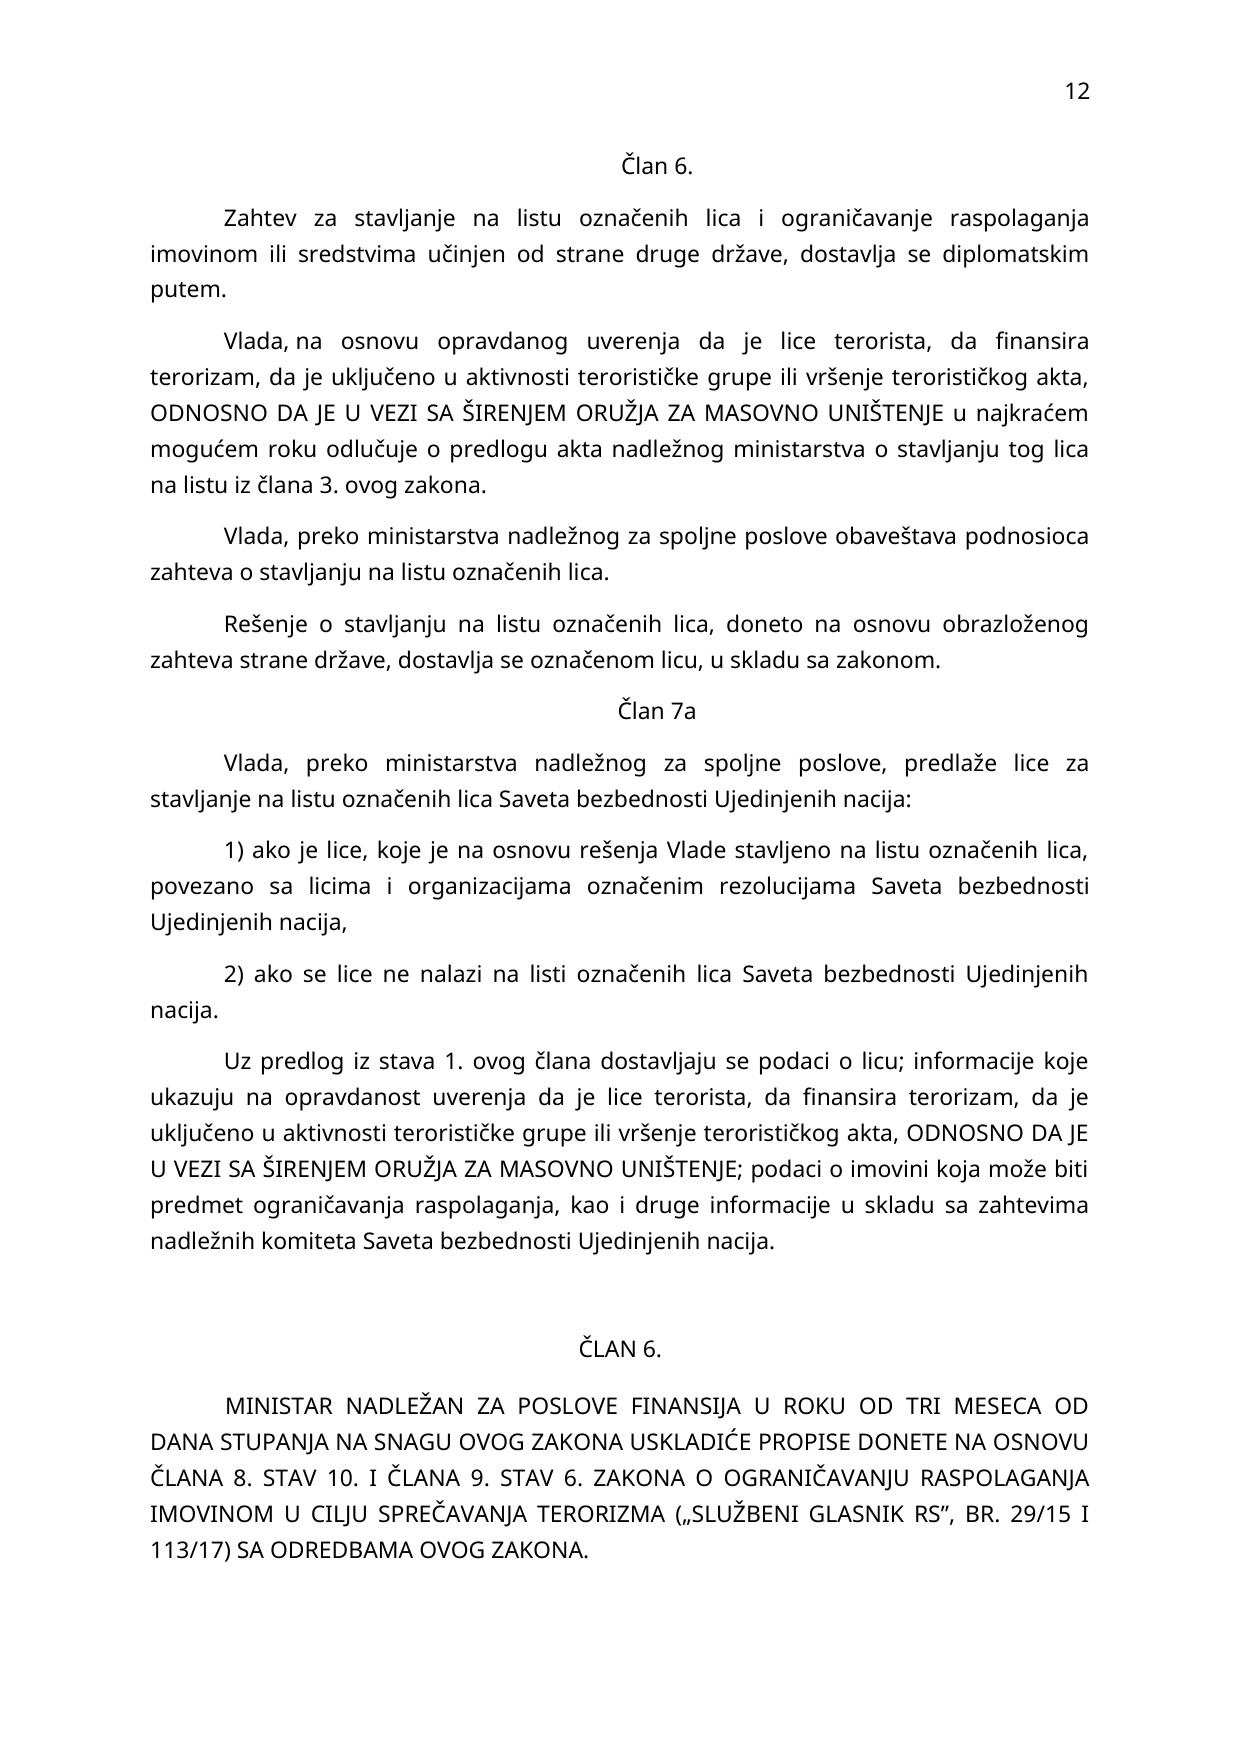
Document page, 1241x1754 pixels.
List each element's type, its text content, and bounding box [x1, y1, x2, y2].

text Član 7a [150, 695, 1090, 727]
text 2) ako se lice ne nalazi na listi označenih lica Saveta bezbednosti Ujedinjenih nacija. [150, 958, 1090, 1025]
text ČLAN 6. [150, 1333, 1090, 1364]
text Član 6. [150, 150, 1090, 181]
text 1) ako je lice, koje je na osnovu rešenja Vlade stavljeno na listu označenih lica, povezano sa licima i organizacijama označenim rezolucijama Saveta bezbednosti Ujedinjenih nacija, [150, 834, 1090, 937]
text Vlada, preko ministarstva nadležnog za spoljne poslove, predlaže lice za stavljanje na listu označenih lica Saveta bezbednosti Ujedinjenih nacija: [150, 747, 1090, 814]
text Uz predlog iz stava 1. ovog člana dostavljaju se podaci o licu; informacije koje ukazuju na opravdanost uverenja da je lice terorista, da finansira terorizam, da je uključeno u aktivnosti terorističke grupe ili vršenje terorističkog akta, ODNOSNO DA JE U VEZI SA ŠIRENJEM ORUŽJA ZA MASOVNO UNIŠTENJE; podaci o imovini koja može biti predmet ograničavanja raspolaganja, kao i druge informacije u skladu sa zahtevima nadležnih komiteta Saveta bezbednosti Ujedinjenih nacija. [150, 1045, 1090, 1256]
text MINISTAR NADLEŽAN ZA POSLOVE FINANSIJA U ROKU OD TRI MESECA OD DANA STUPANJA NA SNAGU OVOG ZAKONA USKLADIĆE PROPISE DONETE NA OSNOVU ČLANA 8. STAV 10. I ČLANA 9. STAV 6. ZAKONA O OGRANIČAVANJU RASPOLAGANJA IMOVINOM U CILJU SPREČAVANJA TERORIZMA („SLUŽBENI GLASNIK RS”, BR. 29/15 I 113/17) SA ODREDBAMA OVOG ZAKONA. [150, 1390, 1090, 1565]
text Vlada, na osnovu opravdanog uverenja da je lice terorista, da finansira terorizam, da je uključeno u aktivnosti terorističke grupe ili vršenje terorističkog akta, ODNOSNO DA JE U VEZI SA ŠIRENJEM ORUŽJA ZA MASOVNO UNIŠTENJE u najkraćem mogućem roku odlučuje o predlogu akta nadležnog ministarstva o stavljanju tog lica na listu iz člana 3. ovog zakona. [150, 325, 1090, 500]
text Rešenje o stavljanju na listu označenih lica, doneto na osnovu obrazloženog zahteva strane države, dostavlja se označenom licu, u skladu sa zakonom. [150, 608, 1090, 675]
text Vlada, preko ministarstva nadležnog za spoljne poslove obaveštava podnosioca zahteva o stavljanju na listu označenih lica. [150, 520, 1090, 587]
text Zahtev za stavljanje na listu označenih lica i ograničavanje raspolaganja imovinom ili sredstvima učinjen od strane druge države, dostavlja se diplomatskim putem. [150, 202, 1090, 305]
